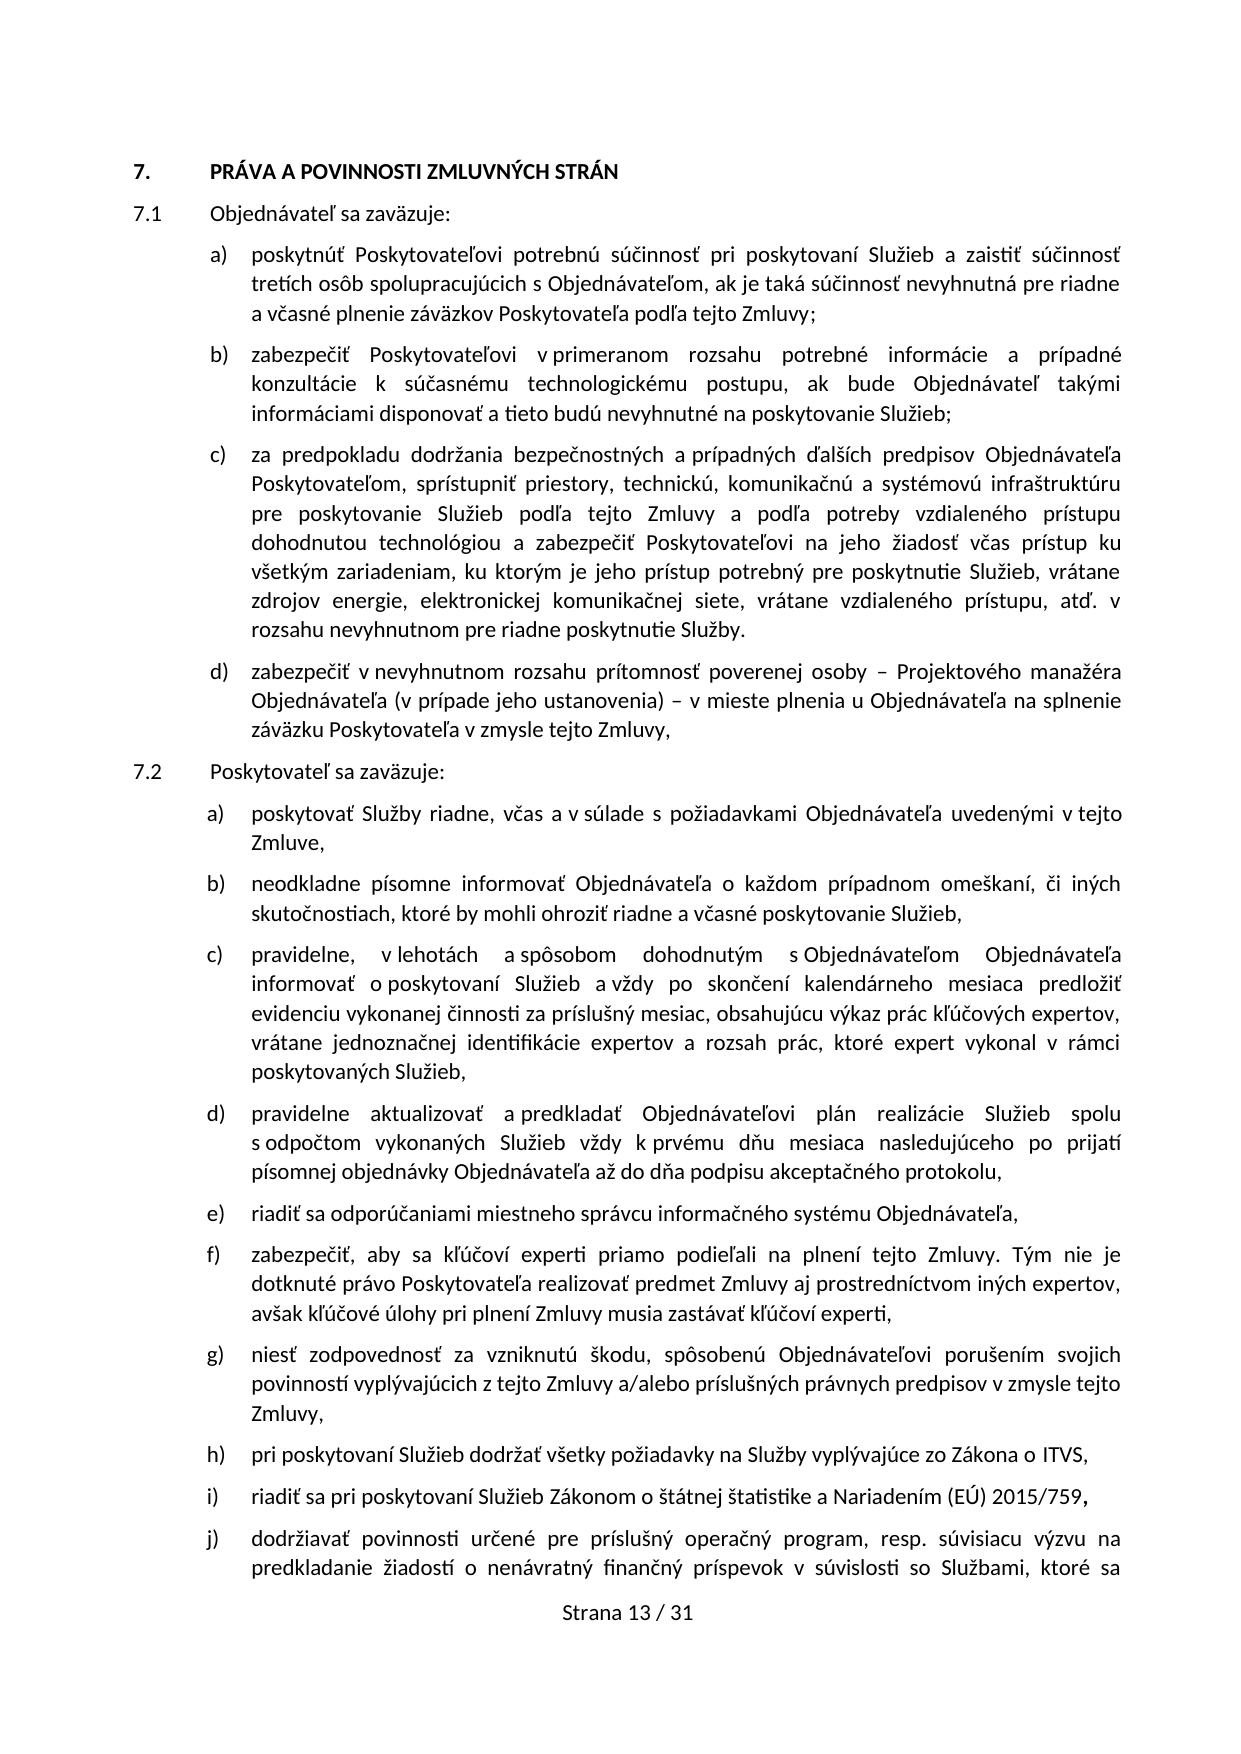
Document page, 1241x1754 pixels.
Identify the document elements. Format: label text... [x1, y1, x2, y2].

list pravidelne, v lehotách a spôsobom dohodnutým s Objednávateľom Objednávateľa informovať o poskytovaní Služieb a vždy po skončení kalendárneho mesiaca predložiť evidenciu vykonanej činnosti za príslušný mesiac, obsahujúcu výkaz prác kľúčových expertov, vrátane jednoznačnej identifikácie expertov a rozsah prác, ktoré expert vykonal v rámci poskytovaných Služieb, [207, 939, 1122, 1085]
list niesť zodpovednosť za vzniknutú škodu, spôsobenú Objednávateľovi porušením svojich povinností vyplývajúcich z tejto Zmluvy a/alebo príslušných právnych predpisov v zmysle tejto Zmluvy, [207, 1339, 1122, 1427]
list zabezpečiť, aby sa kľúčoví experti priamo podieľali na plnení tejto Zmluvy. Tým nie je dotknuté právo Poskytovateľa realizovať predmet Zmluvy aj prostredníctvom iných expertov, avšak kľúčové úlohy pri plnení Zmluvy musia zastávať kľúčoví experti, [207, 1239, 1122, 1327]
list zabezpečiť Poskytovateľovi v primeranom rozsahu potrebné informácie a prípadné konzultácie k súčasnému technologickému postupu, ak bude Objednávateľ takými informáciami disponovať a tieto budú nevyhnutné na poskytovanie Služieb; [210, 339, 1122, 427]
list pravidelne aktualizovať a predkladať Objednávateľovi plán realizácie Služieb spolu s odpočtom vykonaných Služieb vždy k prvému dňu mesiaca nasledujúceho po prijatí písomnej objednávky Objednávateľa až do dňa podpisu akceptačného protokolu, [207, 1098, 1122, 1185]
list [207, 1523, 1122, 1581]
text Objednávateľ sa zaväzuje: [133, 198, 1122, 227]
list poskytovať Služby riadne, včas a v súlade s požiadavkami Objednávateľa uvedenými v tejto Zmluve, [207, 798, 1122, 856]
list pri poskytovaní Služieb dodržať všetky požiadavky na Služby vyplývajúce zo Zákona o ITVS, [207, 1439, 1122, 1468]
list riadiť sa pri poskytovaní Služieb Zákonom o štátnej štatistike a Nariadením (EÚ) 2015/759, [207, 1481, 1122, 1510]
list zabezpečiť v nevyhnutnom rozsahu prítomnosť poverenej osoby – Projektového manažéra Objednávateľa (v prípade jeho ustanovenia) – v mieste plnenia u Objednávateľa na splnenie záväzku Poskytovateľa v zmysle tejto Zmluvy, [210, 656, 1122, 743]
list neodkladne písomne informovať Objednávateľa o každom prípadnom omeškaní, či iných skutočnostiach, ktoré by mohli ohroziť riadne a včasné poskytovanie Služieb, [207, 868, 1122, 927]
text Poskytovateľ sa zaväzuje: [133, 756, 1122, 785]
list riadiť sa odporúčaniami miestneho správcu informačného systému Objednávateľa, [207, 1198, 1122, 1227]
text PRÁVA A POVINNOSTI ZMLUVNÝCH STRÁN [133, 156, 1122, 185]
list poskytnúť Poskytovateľovi potrebnú súčinnosť pri poskytovaní Služieb a zaistiť súčinnosť tretích osôb spolupracujúcich s Objednávateľom, ak je taká súčinnosť nevyhnutná pre riadne a včasné plnenie záväzkov Poskytovateľa podľa tejto Zmluvy; [210, 239, 1122, 327]
list za predpokladu dodržania bezpečnostných a prípadných ďalších predpisov Objednávateľa Poskytovateľom, sprístupniť priestory, technickú, komunikačnú a systémovú infraštruktúru pre poskytovanie Služieb podľa tejto Zmluvy a podľa potreby vzdialeného prístupu dohodnutou technológiou a zabezpečiť Poskytovateľovi na jeho žiadosť včas prístup ku všetkým zariadeniam, ku ktorým je jeho prístup potrebný pre poskytnutie Služieb, vrátane zdrojov energie, elektronickej komunikačnej siete, vrátane vzdialeného prístupu, atď. v rozsahu nevyhnutnom pre riadne poskytnutie Služby. [210, 439, 1122, 643]
